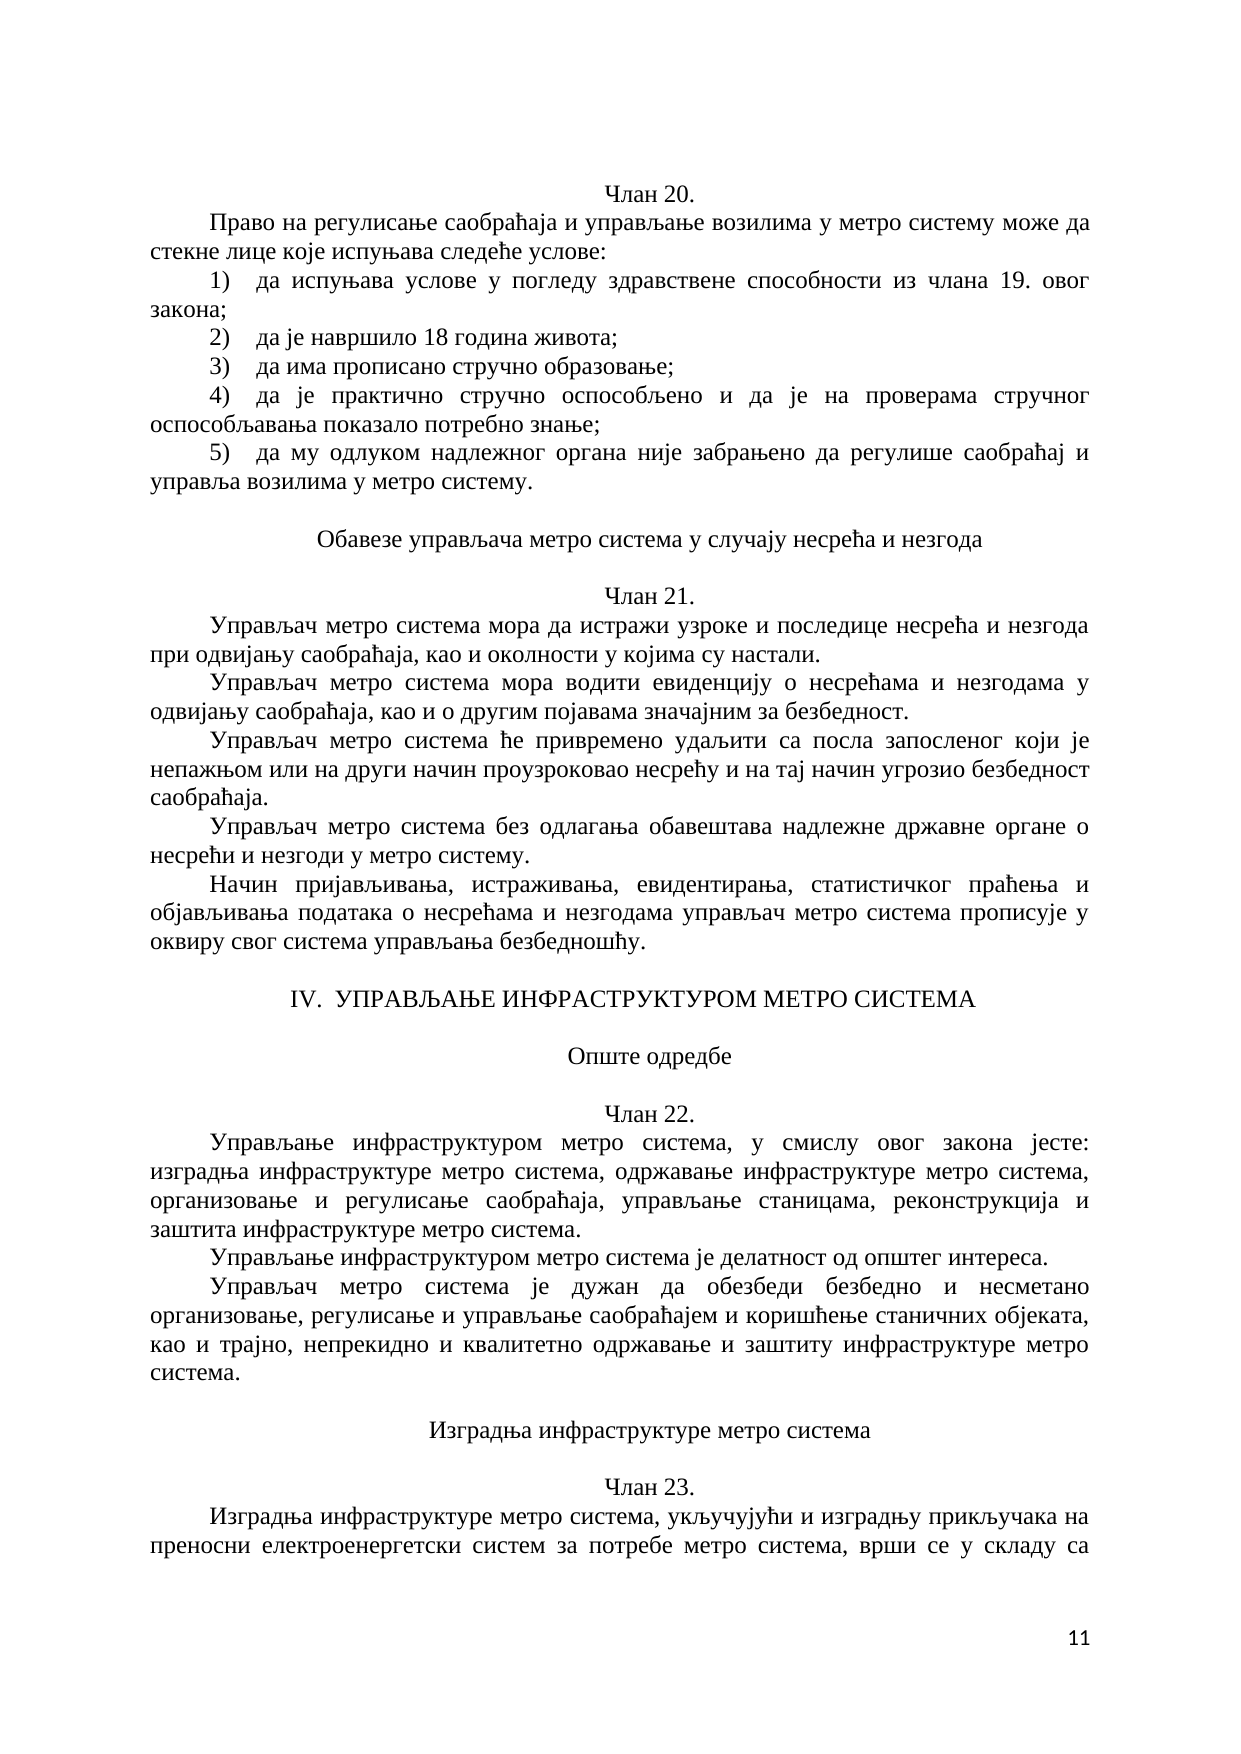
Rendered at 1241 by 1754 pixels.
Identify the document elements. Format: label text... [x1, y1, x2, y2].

list да испуњава услове у погледу здравствене способности из члана 19. овог закона; [150, 265, 1090, 322]
text Члан 21. [150, 581, 1090, 610]
text Управљач метро система без одлагања обавештава надлежне државне органе о несрећи и незгоди у метро систему. [150, 811, 1090, 869]
list УПРАВЉАЊЕ ИНФРАСТРУКТУРОМ МЕТРО СИСТЕМА [150, 984, 1090, 1012]
text Управљање инфраструктуром метро система је делатност од општег интереса. [150, 1242, 1090, 1271]
text Управљач метро система ће привремено удаљити са посла запосленог који је непажњом или на други начин проузроковао несрећу и на тај начин угрозио безбедност саобраћаја. [150, 725, 1090, 811]
text Члан 22. [150, 1099, 1090, 1127]
list да има прописано стручно образовање; [150, 351, 1090, 380]
text Члан 20. [150, 179, 1090, 207]
text Изградња инфраструктуре метро система [150, 1415, 1090, 1444]
text Управљач метро система мора да истражи узроке и последице несрећа и незгода при одвијању саобраћаја, као и околности у којима су настали. [150, 610, 1090, 667]
text Право на регулисање саобраћаја и управљање возилима у метро систему може да стекне лице које испуњава следеће услове: [150, 207, 1090, 265]
text Управљач метро система је дужан да обезбеди безбедно и несметано организовање, регулисање и управљање саобраћајем и коришћење станичних објеката, као и трајно, непрекидно и квалитетно одржавање и заштиту инфраструктуре метро система. [150, 1271, 1090, 1386]
text Обавезе управљача метро система у случају несрећа и незгода [150, 524, 1090, 552]
list да је практично стручно оспособљено и да је на проверама стручног оспособљавања показало потребно знање; [150, 380, 1090, 437]
text Опште одредбе [150, 1041, 1090, 1070]
list да је навршило 18 година живота; [150, 322, 1090, 351]
text Члан 23. [150, 1472, 1090, 1501]
text Управљање инфраструктуром метро система, у смислу овог закона јесте: изградња инфраструктуре метро система, одржавање инфраструктуре метро система, организовање и регулисање саобраћаја, управљање станицама, реконструкција и заштита инфраструктуре метро система. [150, 1127, 1090, 1242]
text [150, 1501, 1090, 1559]
list да му одлуком надлежног органа није забрањено да регулише саобраћај и управља возилима у метро систему. [150, 437, 1090, 495]
text Управљач метро система мора водити евиденцију о несрећама и незгодама у одвијању саобраћаја, као и о другим појавама значајним за безбедност. [150, 667, 1090, 725]
text Начин пријављивања, истраживања, евидентирања, статистичког праћења и објављивања података о несрећама и незгодама управљач метро система прописује у оквиру свог система управљања безбедношћу. [150, 869, 1090, 955]
